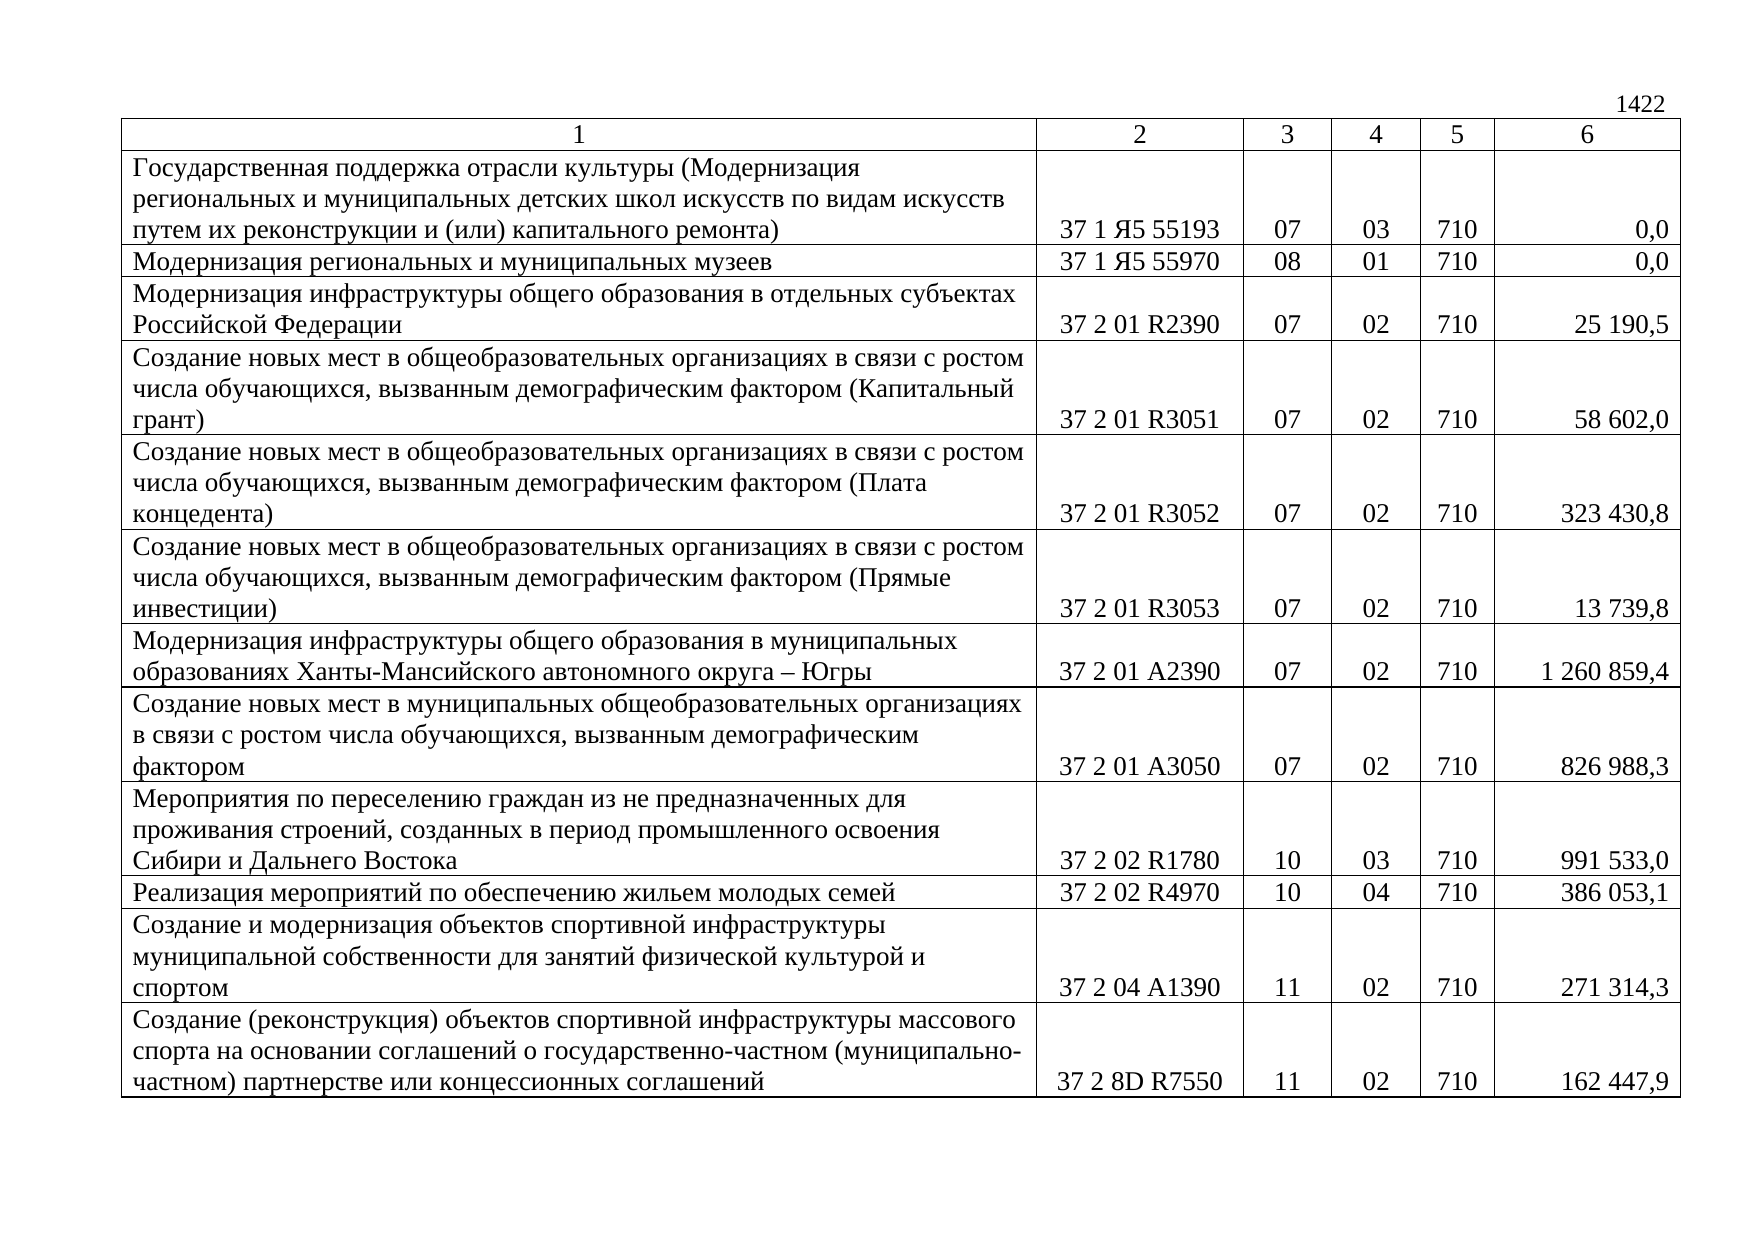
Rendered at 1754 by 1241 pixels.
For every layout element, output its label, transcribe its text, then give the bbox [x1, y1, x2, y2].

table_cell 162 447,9 [1495, 1003, 1680, 1096]
table_cell 323 430,8 [1495, 435, 1680, 528]
table_cell Модернизация региональных и муниципальных музеев [122, 245, 1036, 276]
table_cell Создание новых мест в общеобразовательных организациях в связи с ростом числа обучающихся, вызванным демографическим фактором (Капитальный грант) [122, 341, 1036, 434]
table_cell 710 [1421, 624, 1494, 686]
table_cell 07 [1244, 277, 1331, 339]
table_cell 710 [1421, 1003, 1494, 1096]
table_cell 710 [1421, 876, 1494, 907]
table_cell 1 260 859,4 [1495, 624, 1680, 686]
table_cell 0,0 [1495, 245, 1680, 276]
table_cell 710 [1421, 277, 1494, 339]
table_cell Реализация мероприятий по обеспечению жильем молодых семей [122, 876, 1036, 907]
table_cell Мероприятия по переселению граждан из не предназначенных для проживания строений, созданных в период промышленного освоения Сибири и Дальнего Востока [122, 782, 1036, 875]
table_cell 710 [1421, 782, 1494, 875]
table_cell 02 [1332, 624, 1420, 686]
table_cell 02 [1332, 688, 1420, 781]
table_cell 13 739,8 [1495, 530, 1680, 623]
table_cell 02 [1332, 341, 1420, 434]
table_cell 07 [1244, 688, 1331, 781]
table_cell 37 2 01 R2390 [1037, 277, 1243, 339]
table_cell Создание и модернизация объектов спортивной инфраструктуры муниципальной собственности для занятий физической культурой и спортом [122, 909, 1036, 1002]
table_cell 386 053,1 [1495, 876, 1680, 907]
table_cell 271 314,3 [1495, 909, 1680, 1002]
table_header 2 [1037, 119, 1243, 149]
table_cell Создание новых мест в муниципальных общеобразовательных организациях в связи с ростом числа обучающихся, вызванным демографическим фактором [122, 688, 1036, 781]
table_cell 03 [1332, 782, 1420, 875]
table_cell Создание новых мест в общеобразовательных организациях в связи с ростом числа обучающихся, вызванным демографическим фактором (Плата концедента) [122, 435, 1036, 528]
table_cell 11 [1244, 909, 1331, 1002]
table_cell Создание новых мест в общеобразовательных организациях в связи с ростом числа обучающихся, вызванным демографическим фактором (Прямые инвестиции) [122, 530, 1036, 623]
table_cell 07 [1244, 624, 1331, 686]
table_cell 0,0 [1495, 151, 1680, 244]
table_cell 10 [1244, 876, 1331, 907]
table_cell 58 602,0 [1495, 341, 1680, 434]
table_header 5 [1421, 119, 1494, 149]
table_cell 37 1 Я5 55970 [1037, 245, 1243, 276]
table_cell 710 [1421, 688, 1494, 781]
table_cell 710 [1421, 435, 1494, 528]
table_cell 04 [1332, 876, 1420, 907]
table_cell 01 [1332, 245, 1420, 276]
table_header 3 [1244, 119, 1331, 149]
table_cell 07 [1244, 530, 1331, 623]
table_cell 07 [1244, 435, 1331, 528]
table_cell 25 190,5 [1495, 277, 1680, 339]
table_cell 10 [1244, 782, 1331, 875]
table_cell 11 [1244, 1003, 1331, 1096]
table_cell Государственная поддержка отрасли культуры (Модернизация региональных и муниципальных детских школ искусств по видам искусств путем их реконструкции и (или) капитального ремонта) [122, 151, 1036, 244]
table_cell 07 [1244, 341, 1331, 434]
table_cell Модернизация инфраструктуры общего образования в муниципальных образованиях Ханты-Мансийского автономного округа – Югры [122, 624, 1036, 686]
table_cell 710 [1421, 530, 1494, 623]
table_cell 37 2 04 А1390 [1037, 909, 1243, 1002]
table_cell 02 [1332, 530, 1420, 623]
table_cell 02 [1332, 277, 1420, 339]
table_cell 37 2 02 R1780 [1037, 782, 1243, 875]
table_cell 37 1 Я5 55193 [1037, 151, 1243, 244]
table_header 1 [122, 119, 1036, 149]
table_cell 710 [1421, 341, 1494, 434]
table_cell 37 2 01 А3050 [1037, 688, 1243, 781]
table_cell 37 2 02 R4970 [1037, 876, 1243, 907]
table_cell 37 2 01 R3052 [1037, 435, 1243, 528]
table_cell 02 [1332, 909, 1420, 1002]
table_cell 37 2 8D R7550 [1037, 1003, 1243, 1096]
table_cell 710 [1421, 909, 1494, 1002]
table_cell 37 2 01 А2390 [1037, 624, 1243, 686]
table_cell 08 [1244, 245, 1331, 276]
table_cell 826 988,3 [1495, 688, 1680, 781]
table_cell 37 2 01 R3051 [1037, 341, 1243, 434]
table_cell 02 [1332, 1003, 1420, 1096]
table_cell 07 [1244, 151, 1331, 244]
table_cell 710 [1421, 245, 1494, 276]
table_cell Создание (реконструкция) объектов спортивной инфраструктуры массового спорта на основании соглашений о государственно-частном (муниципально-частном) партнерстве или концессионных соглашений [122, 1003, 1036, 1096]
table_cell 710 [1421, 151, 1494, 244]
table_cell Модернизация инфраструктуры общего образования в отдельных субъектах Российской Федерации [122, 277, 1036, 339]
table_header 6 [1495, 119, 1680, 149]
table_cell 03 [1332, 151, 1420, 244]
table_cell 991 533,0 [1495, 782, 1680, 875]
table_header 4 [1332, 119, 1420, 149]
table_cell 02 [1332, 435, 1420, 528]
table_cell 37 2 01 R3053 [1037, 530, 1243, 623]
